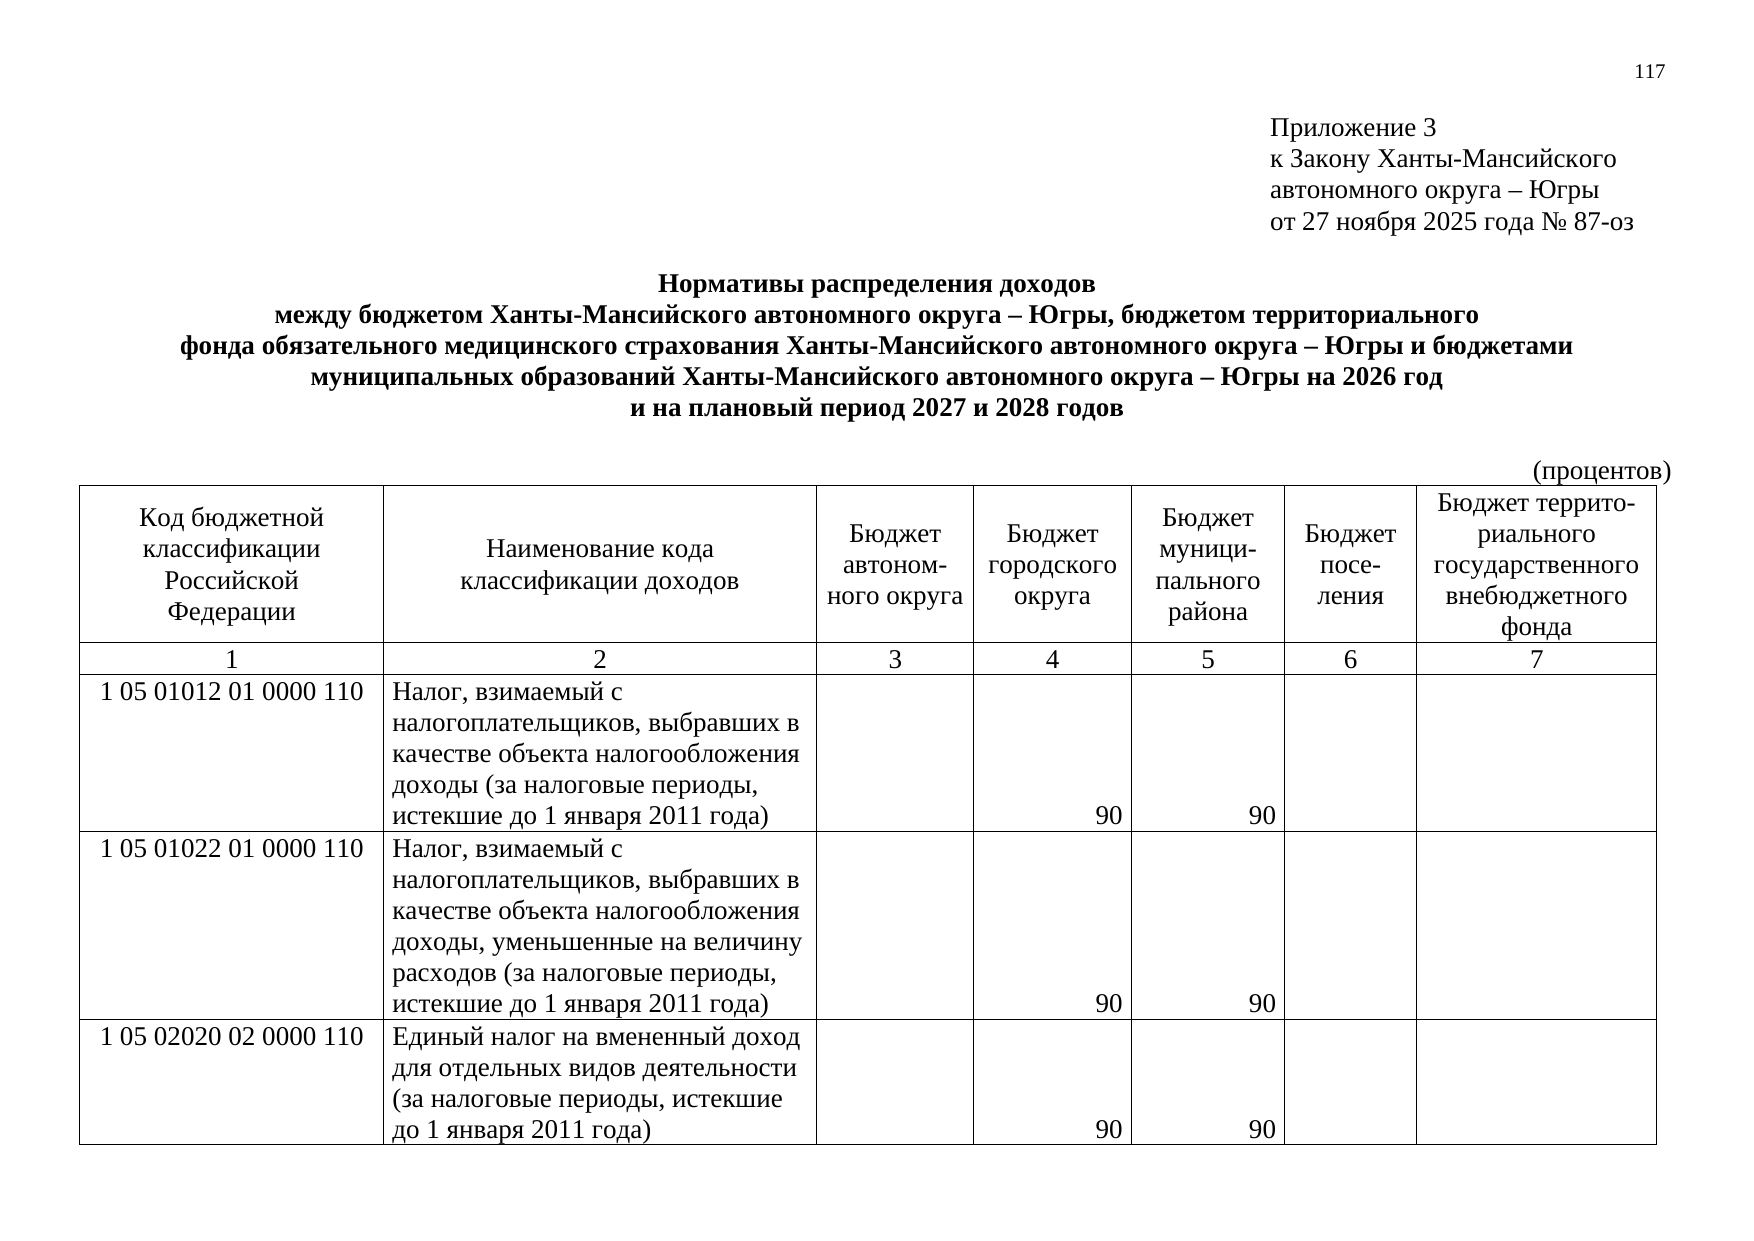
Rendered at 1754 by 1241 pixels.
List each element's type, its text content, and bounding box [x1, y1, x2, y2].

table_cell 7 [1417, 643, 1656, 674]
table_header Наименование кода классификации доходов [384, 486, 816, 642]
table_cell 90 [1132, 675, 1284, 831]
table_cell [817, 832, 973, 1018]
table_header Бюджет автоном-ного округа [817, 486, 973, 642]
table_cell 90 [974, 675, 1131, 831]
table_cell 4 [974, 643, 1131, 674]
text Нормативы распределения доходов [89, 267, 1665, 298]
table_cell 2 [384, 643, 816, 674]
table_cell 1 05 01022 01 0000 110 [80, 832, 383, 1018]
text от 27 ноября 2025 года № 87-оз [1270, 204, 1665, 236]
text Приложение 3 [1270, 111, 1695, 142]
text к Закону Ханты-Мансийского автономного округа – Югры [1270, 142, 1695, 204]
table_cell 1 05 01012 01 0000 110 [80, 675, 383, 831]
table_cell 90 [974, 1020, 1131, 1144]
table_cell [1285, 832, 1416, 1018]
table_cell 3 [817, 643, 973, 674]
text (процентов) [89, 454, 1671, 485]
table_cell 90 [1132, 832, 1284, 1018]
table_cell 6 [1285, 643, 1416, 674]
text между бюджетом Ханты-Мансийского автономного округа – Югры, бюджетом территориального [89, 298, 1665, 329]
table_cell Налог, взимаемый с налогоплательщиков, выбравших в качестве объекта налогообложения доходы (за налоговые периоды, истекшие до 1 января 2011 года) [384, 675, 816, 831]
table_header Код бюджетной классификации Российской Федерации [80, 486, 383, 642]
table_cell 90 [974, 832, 1131, 1018]
table_header Бюджет муници-пального района [1132, 486, 1284, 642]
table_cell 90 [1132, 1020, 1284, 1144]
text фонда обязательного медицинского страхования Ханты-Мансийского автономного округа – Югры и бюджетами муниципальных образований Ханты-Мансийского автономного округа – Югры на 2026 год [89, 329, 1665, 391]
table_cell 1 05 02020 02 0000 110 [80, 1020, 383, 1144]
table_cell 1 [80, 643, 383, 674]
table_cell Налог, взимаемый с налогоплательщиков, выбравших в качестве объекта налогообложения доходы, уменьшенные на величину расходов (за налоговые периоды, истекшие до 1 января 2011 года) [384, 832, 816, 1018]
table_cell [1285, 675, 1416, 831]
table_cell [1417, 675, 1656, 831]
table_cell [1285, 1020, 1416, 1144]
table_cell Единый налог на вмененный доход для отдельных видов деятельности (за налоговые периоды, истекшие до 1 января 2011 года) [384, 1020, 816, 1144]
table_header Бюджет посе-ления [1285, 486, 1416, 642]
text и на плановый период 2027 и 2028 годов [89, 391, 1665, 423]
table_cell [1417, 832, 1656, 1018]
table_cell [1417, 1020, 1656, 1144]
table_header Бюджет городского округа [974, 486, 1131, 642]
table_cell [817, 1020, 973, 1144]
table_header Бюджет террито-риального государственного внебюджетного фонда [1417, 486, 1656, 642]
table_cell 5 [1132, 643, 1284, 674]
table_cell [817, 675, 973, 831]
